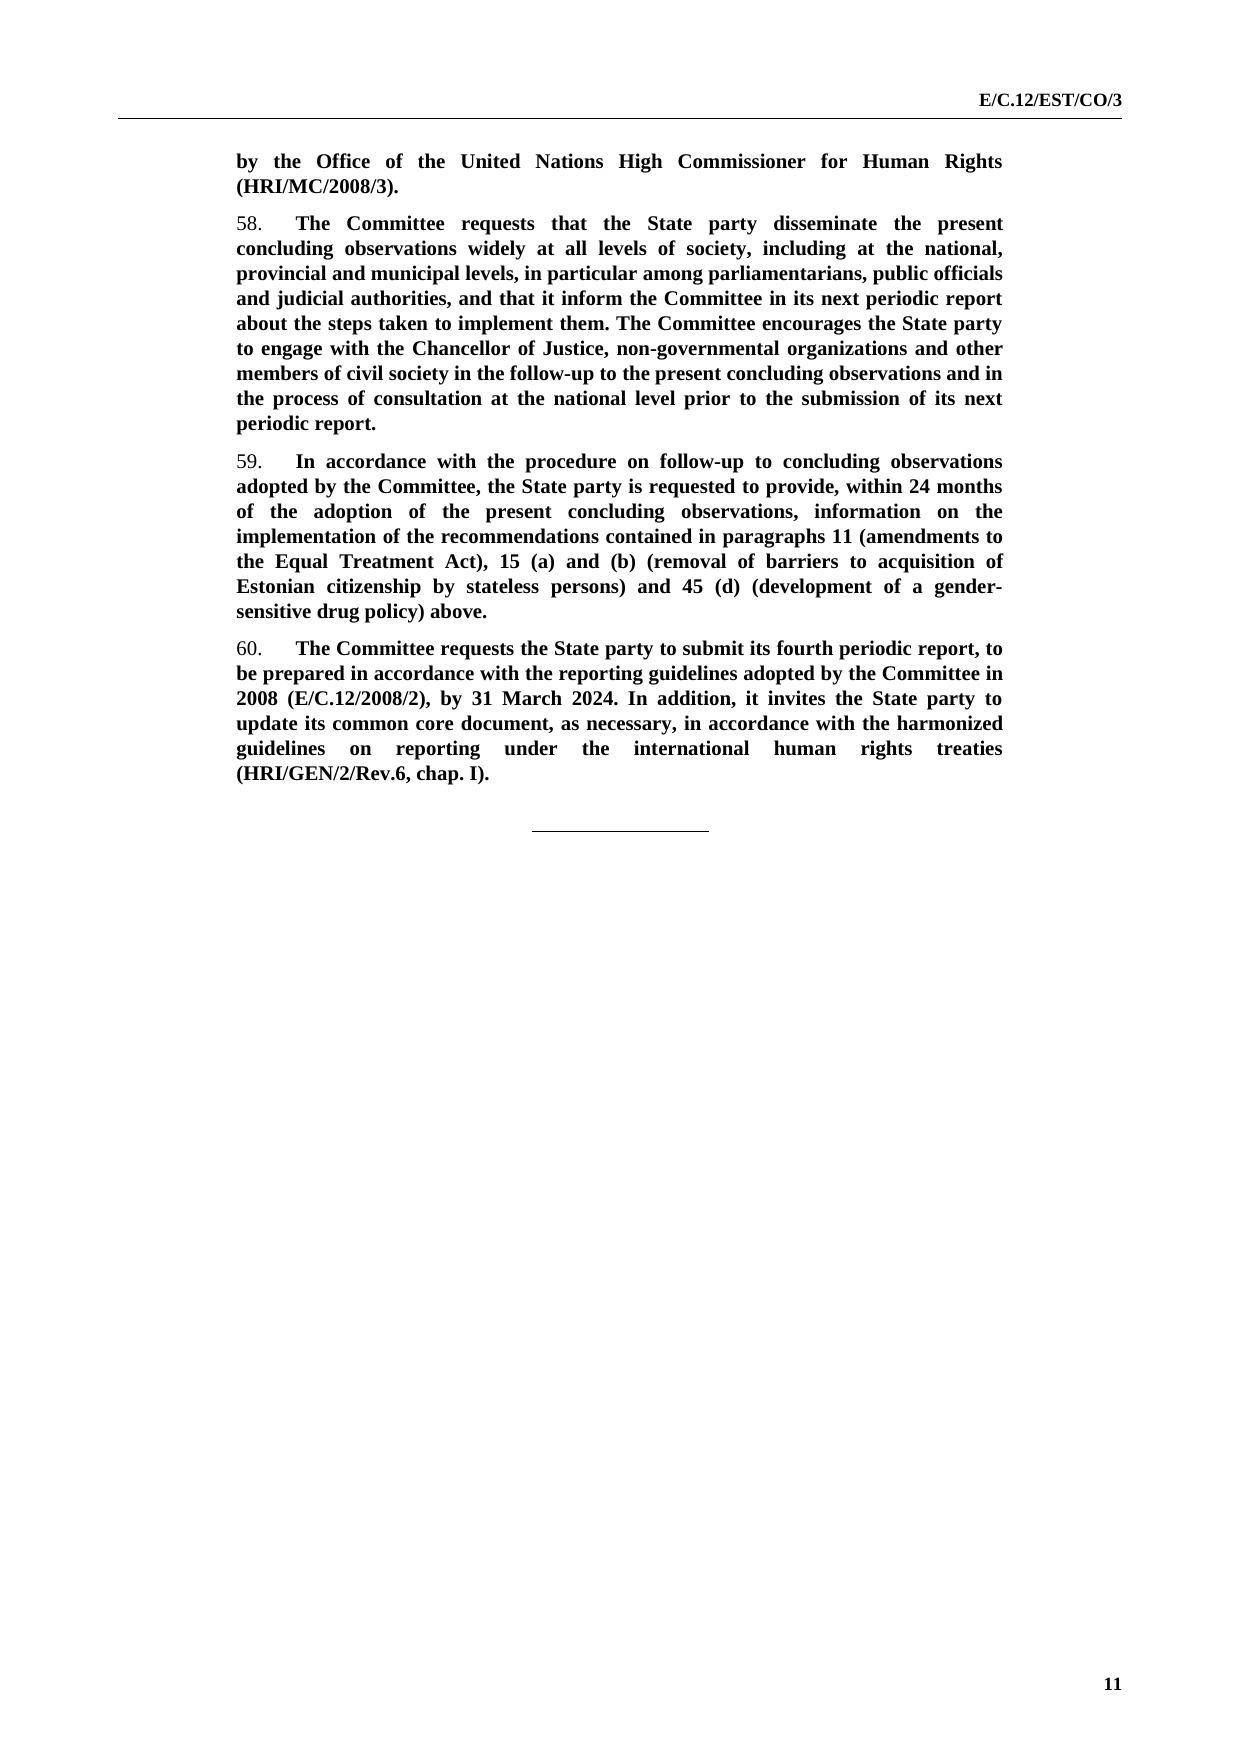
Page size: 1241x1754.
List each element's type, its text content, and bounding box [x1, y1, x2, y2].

text 59. In accordance with the procedure on follow-up to concluding observations adopted by the Committee, the State party is requested to provide, within 24 months of the adoption of the present concluding observations, information on the implementation of the recommendations contained in paragraphs 11 (amendments to the Equal Treatment Act), 15 (a) and (b) (removal of barriers to acquisition of Estonian citizenship by stateless persons) and 45 (d) (development of a gender-sensitive drug policy) above. [236, 448, 1004, 623]
text 60. The Committee requests the State party to submit its fourth periodic report, to be prepared in accordance with the reporting guidelines adopted by the Committee in 2008 (E/C.12/2008/2), by 31 March 2024. In addition, it invites the State party to update its common core document, as necessary, in accordance with the harmonized guidelines on reporting under the international human rights treaties (HRI/GEN/2/Rev.6, chap. I). [236, 635, 1004, 785]
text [236, 148, 1004, 198]
text 58. The Committee requests that the State party disseminate the present concluding observations widely at all levels of society, including at the national, provincial and municipal levels, in particular among parliamentarians, public officials and judicial authorities, and that it inform the Committee in its next periodic report about the steps taken to implement them. The Committee encourages the State party to engage with the Chancellor of Justice, non-governmental organizations and other members of civil society in the follow-up to the present concluding observations and in the process of consultation at the national level prior to the submission of its next periodic report. [236, 210, 1004, 435]
